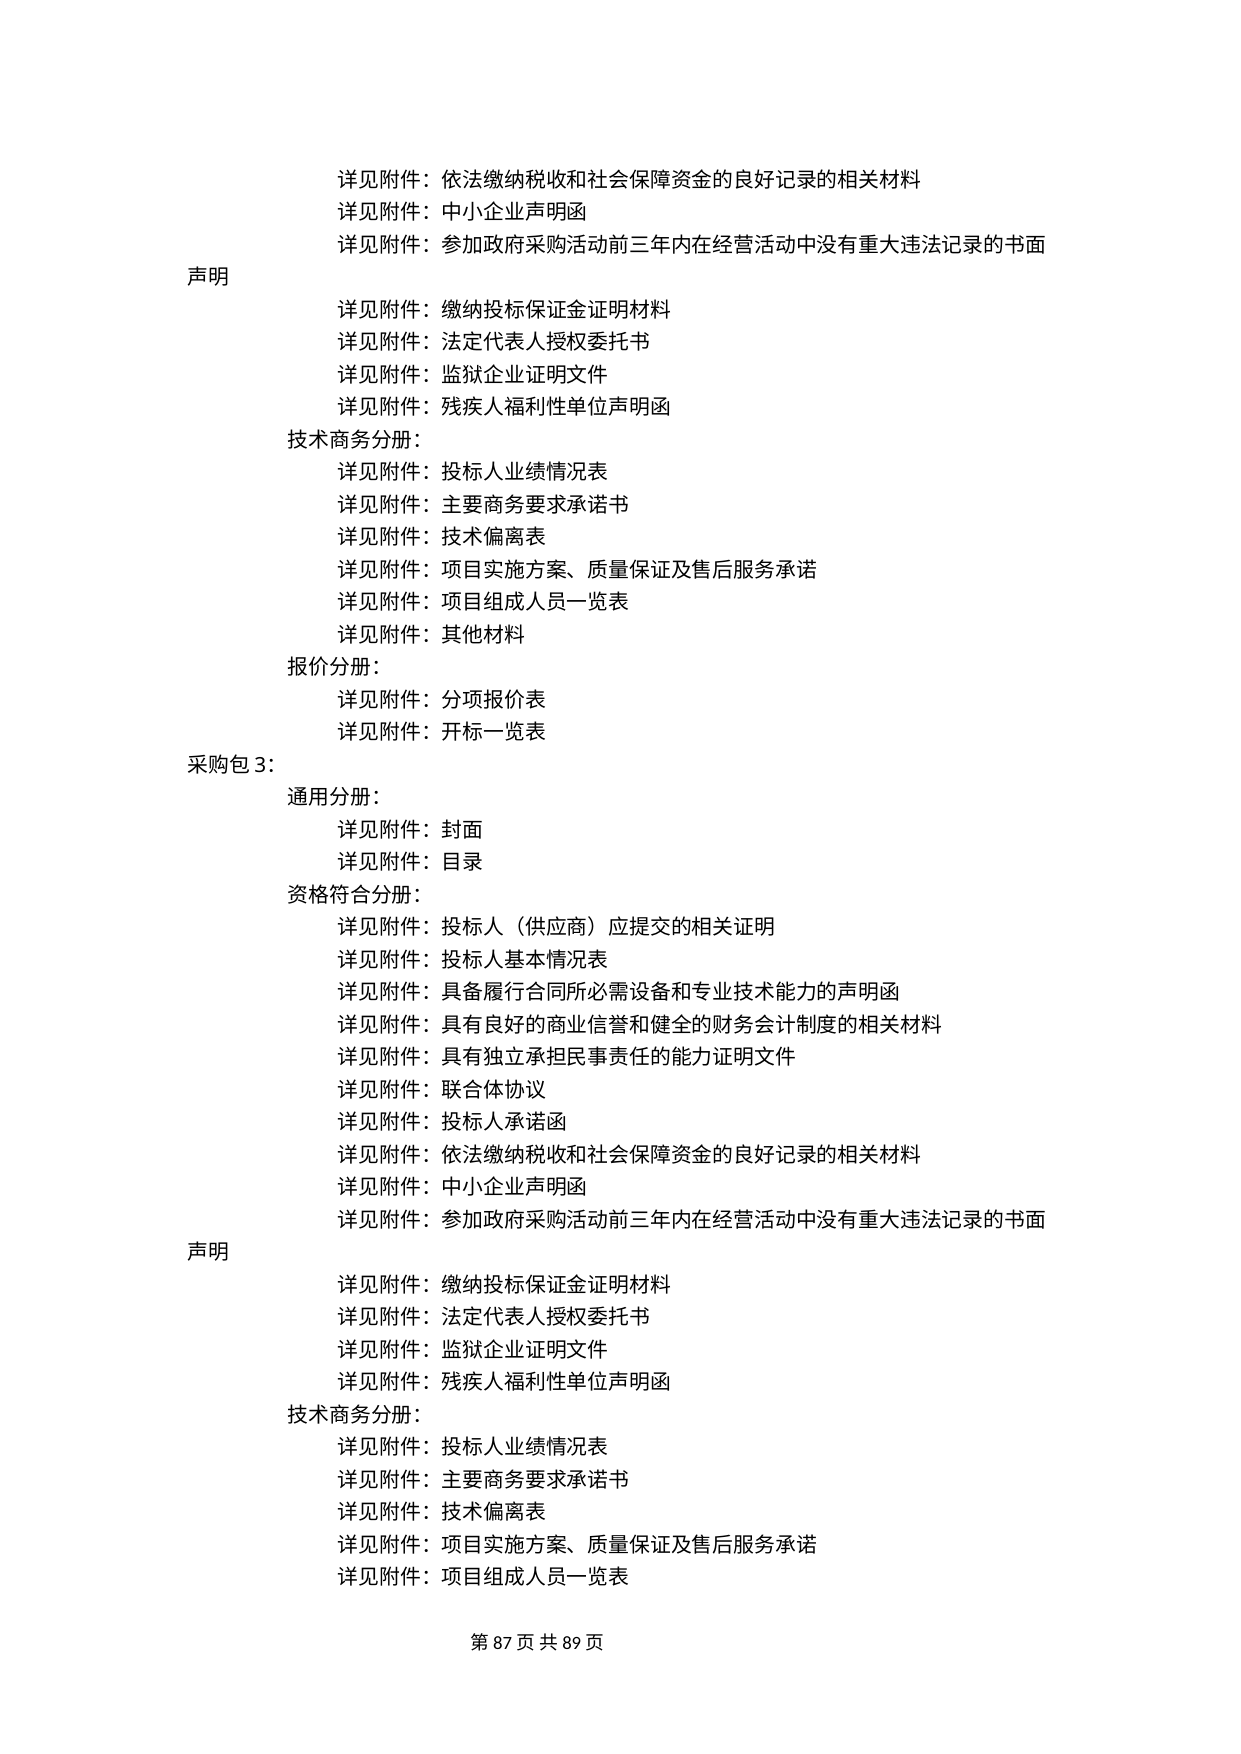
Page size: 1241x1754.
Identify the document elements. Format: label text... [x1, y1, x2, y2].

text 详见附件：中小企业声明函 [187, 1169, 1053, 1202]
text 详见附件：依法缴纳税收和社会保障资金的良好记录的相关材料 [187, 162, 1053, 194]
text 详见附件：投标人业绩情况表 [187, 1429, 1053, 1462]
text 详见附件：监狱企业证明文件 [187, 357, 1053, 389]
text 技术商务分册： [187, 422, 1053, 454]
text 详见附件：投标人（供应商）应提交的相关证明 [187, 909, 1053, 942]
text 详见附件：具备履行合同所必需设备和专业技术能力的声明函 [187, 974, 1053, 1007]
text 详见附件：具有独立承担民事责任的能力证明文件 [187, 1039, 1053, 1072]
text 详见附件：投标人业绩情况表 [187, 454, 1053, 487]
text 详见附件：投标人基本情况表 [187, 942, 1053, 974]
text 详见附件：中小企业声明函 [187, 194, 1053, 227]
text 采购包3： [187, 747, 1053, 779]
text 通用分册： [187, 779, 1053, 812]
text 详见附件：参加政府采购活动前三年内在经营活动中没有重大违法记录的书面声明 [187, 1202, 1053, 1267]
text 详见附件：具有良好的商业信誉和健全的财务会计制度的相关材料 [187, 1007, 1053, 1039]
text 详见附件：主要商务要求承诺书 [187, 1462, 1053, 1494]
text 详见附件：主要商务要求承诺书 [187, 487, 1053, 519]
text 详见附件：参加政府采购活动前三年内在经营活动中没有重大违法记录的书面声明 [187, 227, 1053, 292]
text 详见附件：监狱企业证明文件 [187, 1332, 1053, 1364]
text 详见附件：封面 [187, 812, 1053, 844]
text 详见附件：残疾人福利性单位声明函 [187, 389, 1053, 422]
text 详见附件：技术偏离表 [187, 1494, 1053, 1527]
text 详见附件：残疾人福利性单位声明函 [187, 1364, 1053, 1397]
text 详见附件：投标人承诺函 [187, 1104, 1053, 1137]
text 详见附件：其他材料 [187, 617, 1053, 649]
text 详见附件：依法缴纳税收和社会保障资金的良好记录的相关材料 [187, 1137, 1053, 1169]
text 技术商务分册： [187, 1397, 1053, 1429]
text 详见附件：法定代表人授权委托书 [187, 1299, 1053, 1332]
text 详见附件：缴纳投标保证金证明材料 [187, 292, 1053, 324]
text 详见附件：法定代表人授权委托书 [187, 324, 1053, 357]
text 资格符合分册： [187, 877, 1053, 909]
text 详见附件：项目组成人员一览表 [187, 584, 1053, 617]
text 详见附件：分项报价表 [187, 682, 1053, 714]
text 详见附件：开标一览表 [187, 714, 1053, 747]
text 报价分册： [187, 649, 1053, 682]
text 详见附件：目录 [187, 844, 1053, 877]
text 详见附件：联合体协议 [187, 1072, 1053, 1104]
text 详见附件：缴纳投标保证金证明材料 [187, 1267, 1053, 1299]
text 详见附件：项目实施方案、质量保证及售后服务承诺 [187, 552, 1053, 584]
text 详见附件：项目实施方案、质量保证及售后服务承诺 [187, 1527, 1053, 1559]
text 详见附件：项目组成人员一览表 [187, 1559, 1053, 1592]
text 详见附件：技术偏离表 [187, 519, 1053, 552]
